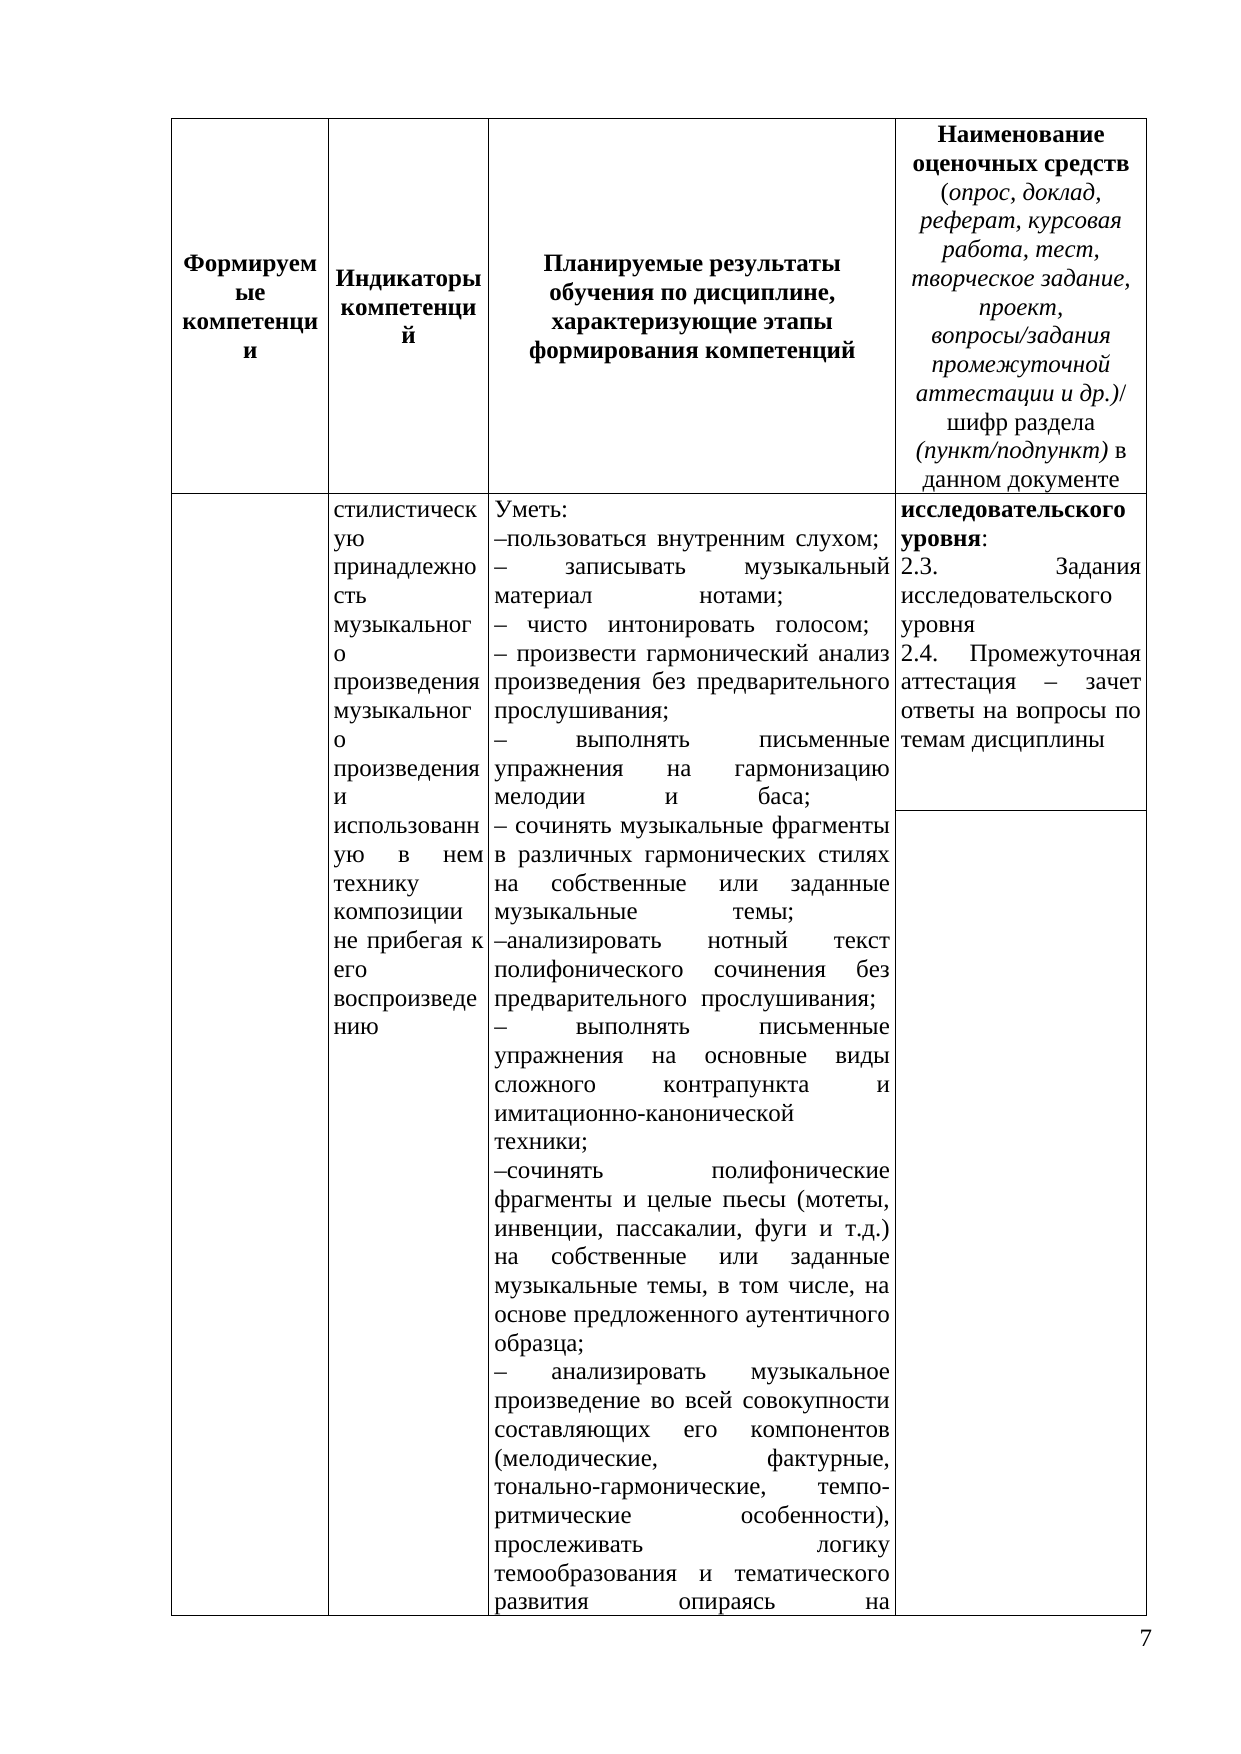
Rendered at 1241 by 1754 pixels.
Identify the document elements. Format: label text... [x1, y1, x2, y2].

table_header Наименование оценочных средств (опрос, доклад, реферат, курсовая работа, тест, творческое задание, проект, вопросы/задания промежуточной аттестации и др.)/ шифр раздела (пункт/подпункт) в данном документе [896, 119, 1146, 493]
table_cell [896, 811, 1146, 1615]
table_header Планируемые результаты обучения по дисциплине, характеризующие этапы формирования компетенций [489, 119, 895, 493]
table_header Индикаторы компетенций [329, 119, 488, 493]
table_header Формируемые компетенции [172, 119, 328, 493]
